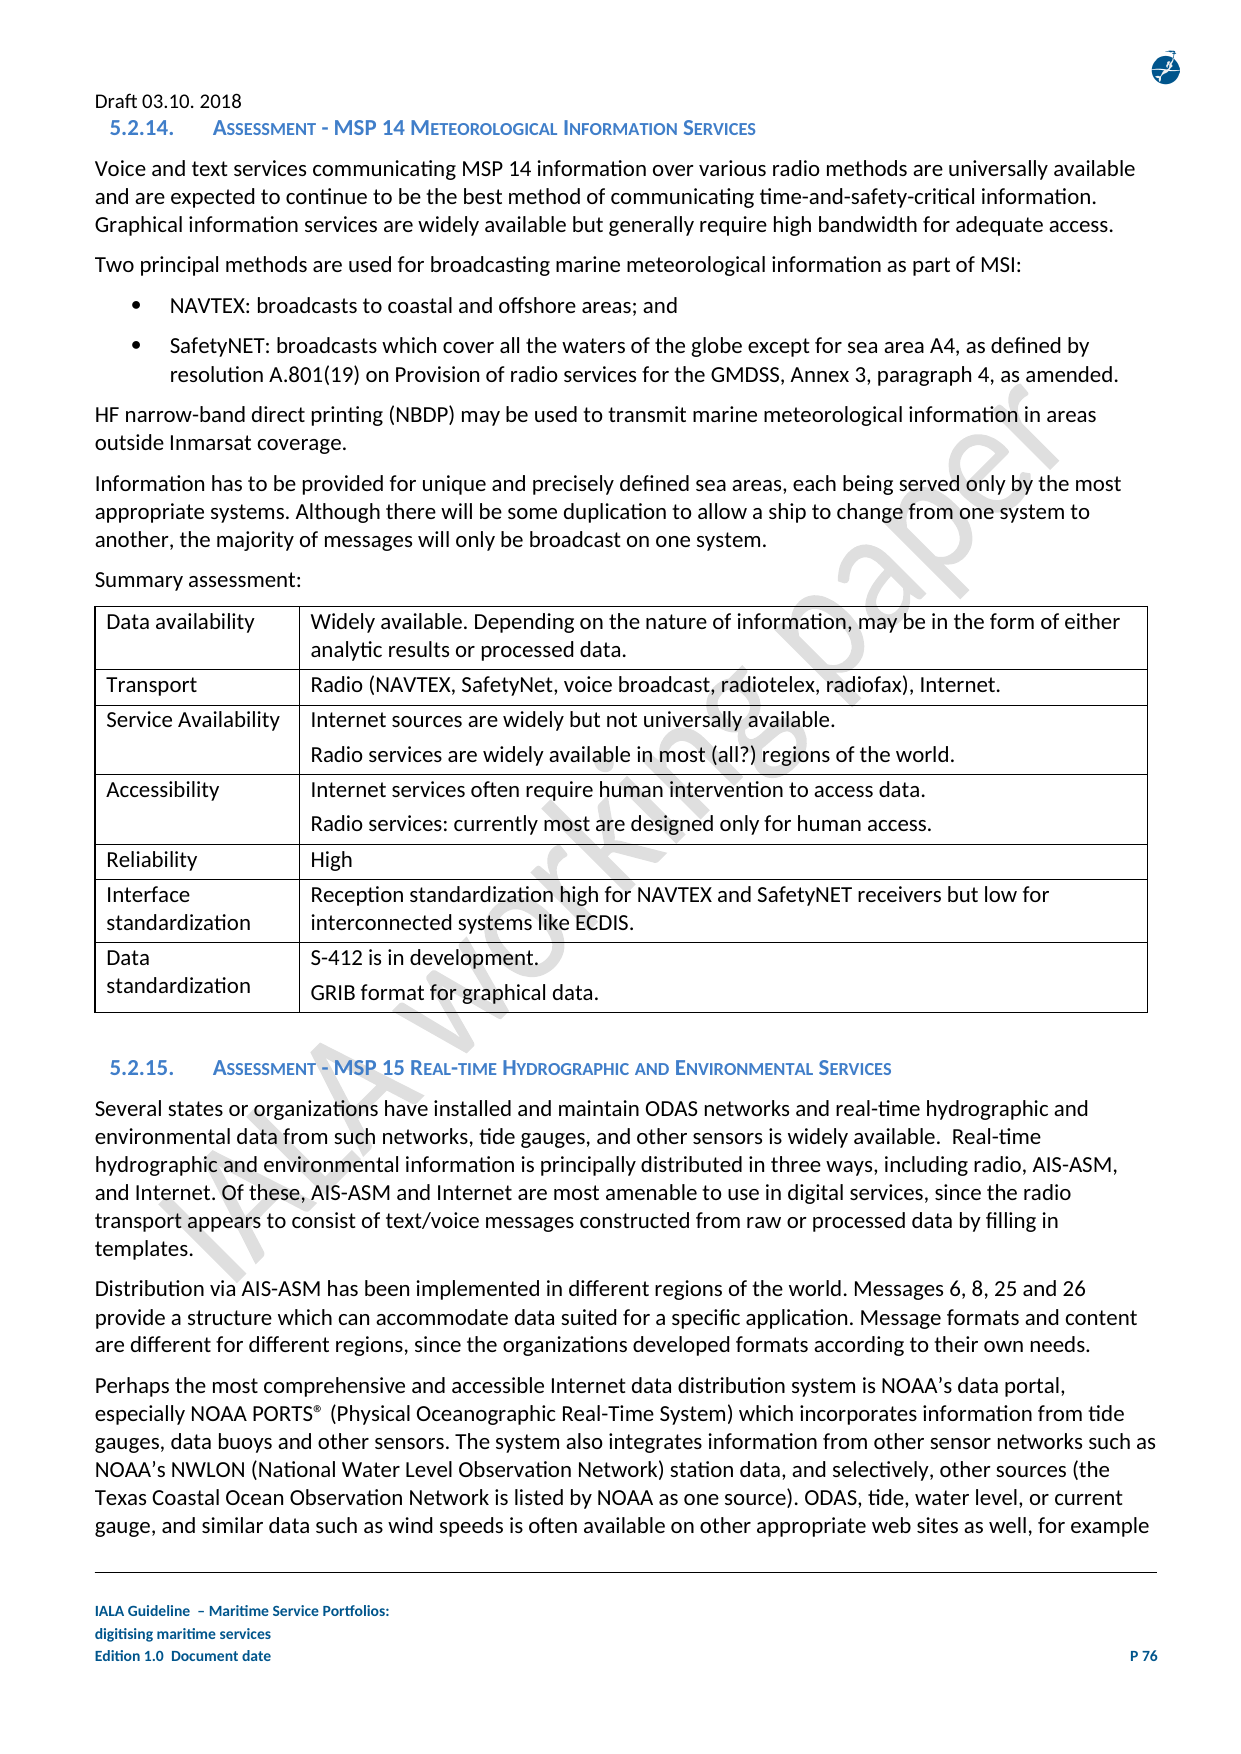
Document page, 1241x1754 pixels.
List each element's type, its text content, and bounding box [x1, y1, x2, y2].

table_cell Transport [96, 670, 299, 704]
text Information has to be provided for unique and precisely defined sea areas, each being served only by the most appropriate systems. Although there will be some duplication to allow a ship to change from one system to another, the majority of messages will only be broadcast on one system. [94, 469, 1157, 553]
text Summary assessment: [94, 565, 1157, 593]
table_cell Interface standardization [96, 880, 299, 942]
subtitle Assessment - MSP 15 Real-time Hydrographic and Environmental Services [109, 1053, 1069, 1081]
table_cell Data standardization [96, 943, 299, 1012]
text Voice and text services communicating MSP 14 information over various radio methods are universally available and are expected to continue to be the best method of communicating time-and-safety-critical information. Graphical information services are widely available but generally require high bandwidth for adequate access. [94, 154, 1157, 238]
table_cell High [300, 845, 1147, 879]
text HF narrow-band direct printing (NBDP) may be used to transmit marine meteorological information in areas outside Inmarsat coverage. [94, 400, 1157, 456]
picture [1120, 0, 1239, 119]
table_cell Radio (NAVTEX, SafetyNet, voice broadcast, radiotelex, radiofax), Internet. [300, 670, 1147, 704]
text Several states or organizations have installed and maintain ODAS networks and real-time hydrographic and environmental data from such networks, tide gauges, and other sensors is widely available. Real-time hydrographic and environmental information is principally distributed in three ways, including radio, AIS-ASM, and Internet. Of these, AIS-ASM and Internet are most amenable to use in digital services, since the radio transport appears to consist of text/voice messages constructed from raw or processed data by filling in templates. [94, 1094, 1157, 1262]
table_cell Internet sources are widely but not universally available. Radio services are widely available in most (all?) regions of the world. [300, 706, 1147, 774]
table_cell Accessibility [96, 775, 299, 844]
table_cell Reception standardization high for NAVTEX and SafetyNET receivers but low for interconnected systems like ECDIS. [300, 880, 1147, 942]
table_header Widely available. Depending on the nature of information, may be in the form of either analytic results or processed data. [300, 607, 1147, 669]
table_cell Internet services often require human intervention to access data. Radio services: currently most are designed only for human access. [300, 775, 1147, 844]
table_cell Service Availability [96, 706, 299, 774]
table_header Data availability [96, 607, 299, 669]
text Distribution via AIS-ASM has been implemented in different regions of the world. Messages 6, 8, 25 and 26 provide a structure which can accommodate data suited for a specific application. Message formats and content are different for different regions, since the organizations developed formats according to their own needs. [94, 1274, 1157, 1359]
list SafetyNET: broadcasts which cover all the waters of the globe except for sea area A4, as defined by resolution A.801(19) on Provision of radio services for the GMDSS, Annex 3, paragraph 4, as amended. [132, 332, 1157, 388]
subtitle Assessment - MSP 14 Meteorological Information Services [109, 113, 1069, 142]
text Two principal methods are used for broadcasting marine meteorological information as part of MSI: [94, 251, 1157, 279]
table_cell S-412 is in development. GRIB format for graphical data. [300, 943, 1147, 1012]
table_cell Reliability [96, 845, 299, 879]
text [94, 1371, 1157, 1539]
list NAVTEX: broadcasts to coastal and offshore areas; and [132, 291, 1157, 319]
